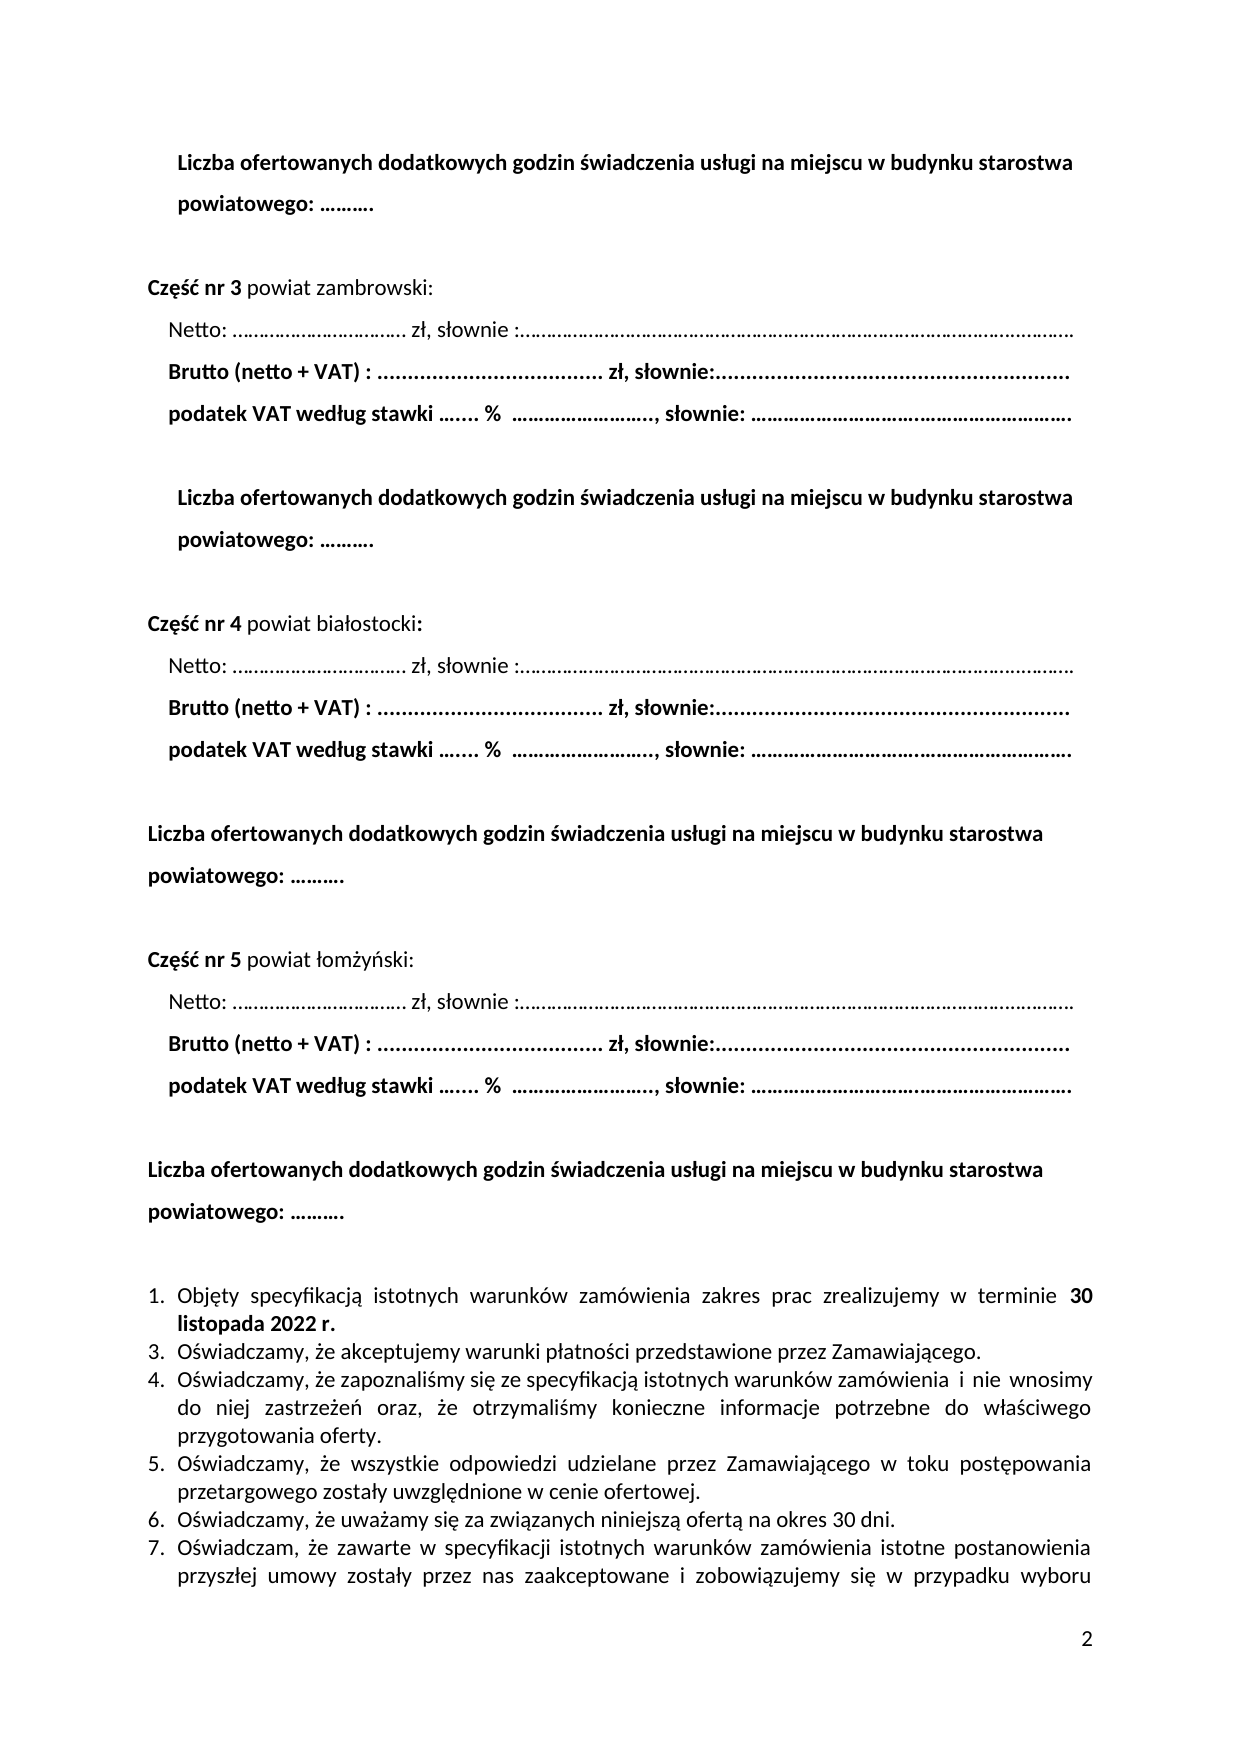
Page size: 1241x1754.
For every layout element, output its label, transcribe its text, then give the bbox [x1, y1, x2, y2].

text Brutto (netto + VAT) : ..................................... zł, słownie:.......................................................... [148, 1029, 1093, 1057]
text 4. Oświadczamy, że zapoznaliśmy się ze specyfikacją istotnych warunków zamówienia i nie wnosimy do niej zastrzeżeń oraz, że otrzymaliśmy konieczne informacje potrzebne do właściwego przygotowania oferty. [148, 1365, 1093, 1449]
text 1. Objęty specyfikacją istotnych warunków zamówienia zakres prac zrealizujemy w terminie 30 listopada 2022 r. [148, 1281, 1093, 1337]
text Netto: …………………………… zł, słownie :…………………………………………………………………………………..………. [148, 987, 1093, 1015]
text Brutto (netto + VAT) : ..................................... zł, słownie:.......................................................... [148, 693, 1093, 721]
text Część nr 5 powiat łomżyński: [148, 945, 1093, 973]
text 6. Oświadczamy, że uważamy się za związanych niniejszą ofertą na okres 30 dni. [148, 1505, 1093, 1533]
text Część nr 3 powiat zambrowski: [148, 273, 1093, 302]
text podatek VAT według stawki ….... % …………………….., słownie: ………………………….………………………. [148, 735, 1093, 763]
text podatek VAT według stawki ….... % …………………….., słownie: ………………………….………………………. [148, 1071, 1093, 1099]
text 3. Oświadczamy, że akceptujemy warunki płatności przedstawione przez Zamawiającego. [148, 1337, 1093, 1365]
text 5. Oświadczamy, że wszystkie odpowiedzi udzielane przez Zamawiającego w toku postępowania przetargowego zostały uwzględnione w cenie ofertowej. [148, 1449, 1093, 1505]
text Liczba ofertowanych dodatkowych godzin świadczenia usługi na miejscu w budynku starostwa powiatowego: ………. [148, 819, 1093, 889]
text Liczba ofertowanych dodatkowych godzin świadczenia usługi na miejscu w budynku starostwa powiatowego: ………. [177, 483, 1093, 553]
text Liczba ofertowanych dodatkowych godzin świadczenia usługi na miejscu w budynku starostwa powiatowego: ………. [177, 148, 1093, 218]
text Liczba ofertowanych dodatkowych godzin świadczenia usługi na miejscu w budynku starostwa powiatowego: ………. [148, 1155, 1093, 1225]
text Część nr 4 powiat białostocki: [148, 609, 1093, 637]
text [148, 1533, 1093, 1589]
text Brutto (netto + VAT) : ..................................... zł, słownie:.......................................................... [148, 357, 1093, 386]
text Netto: …………………………… zł, słownie :…………………………………………………………………………………..………. [148, 316, 1093, 343]
text Netto: …………………………… zł, słownie :…………………………………………………………………………………..………. [148, 651, 1093, 679]
text podatek VAT według stawki ….... % …………………….., słownie: ………………………….………………………. [148, 399, 1093, 427]
